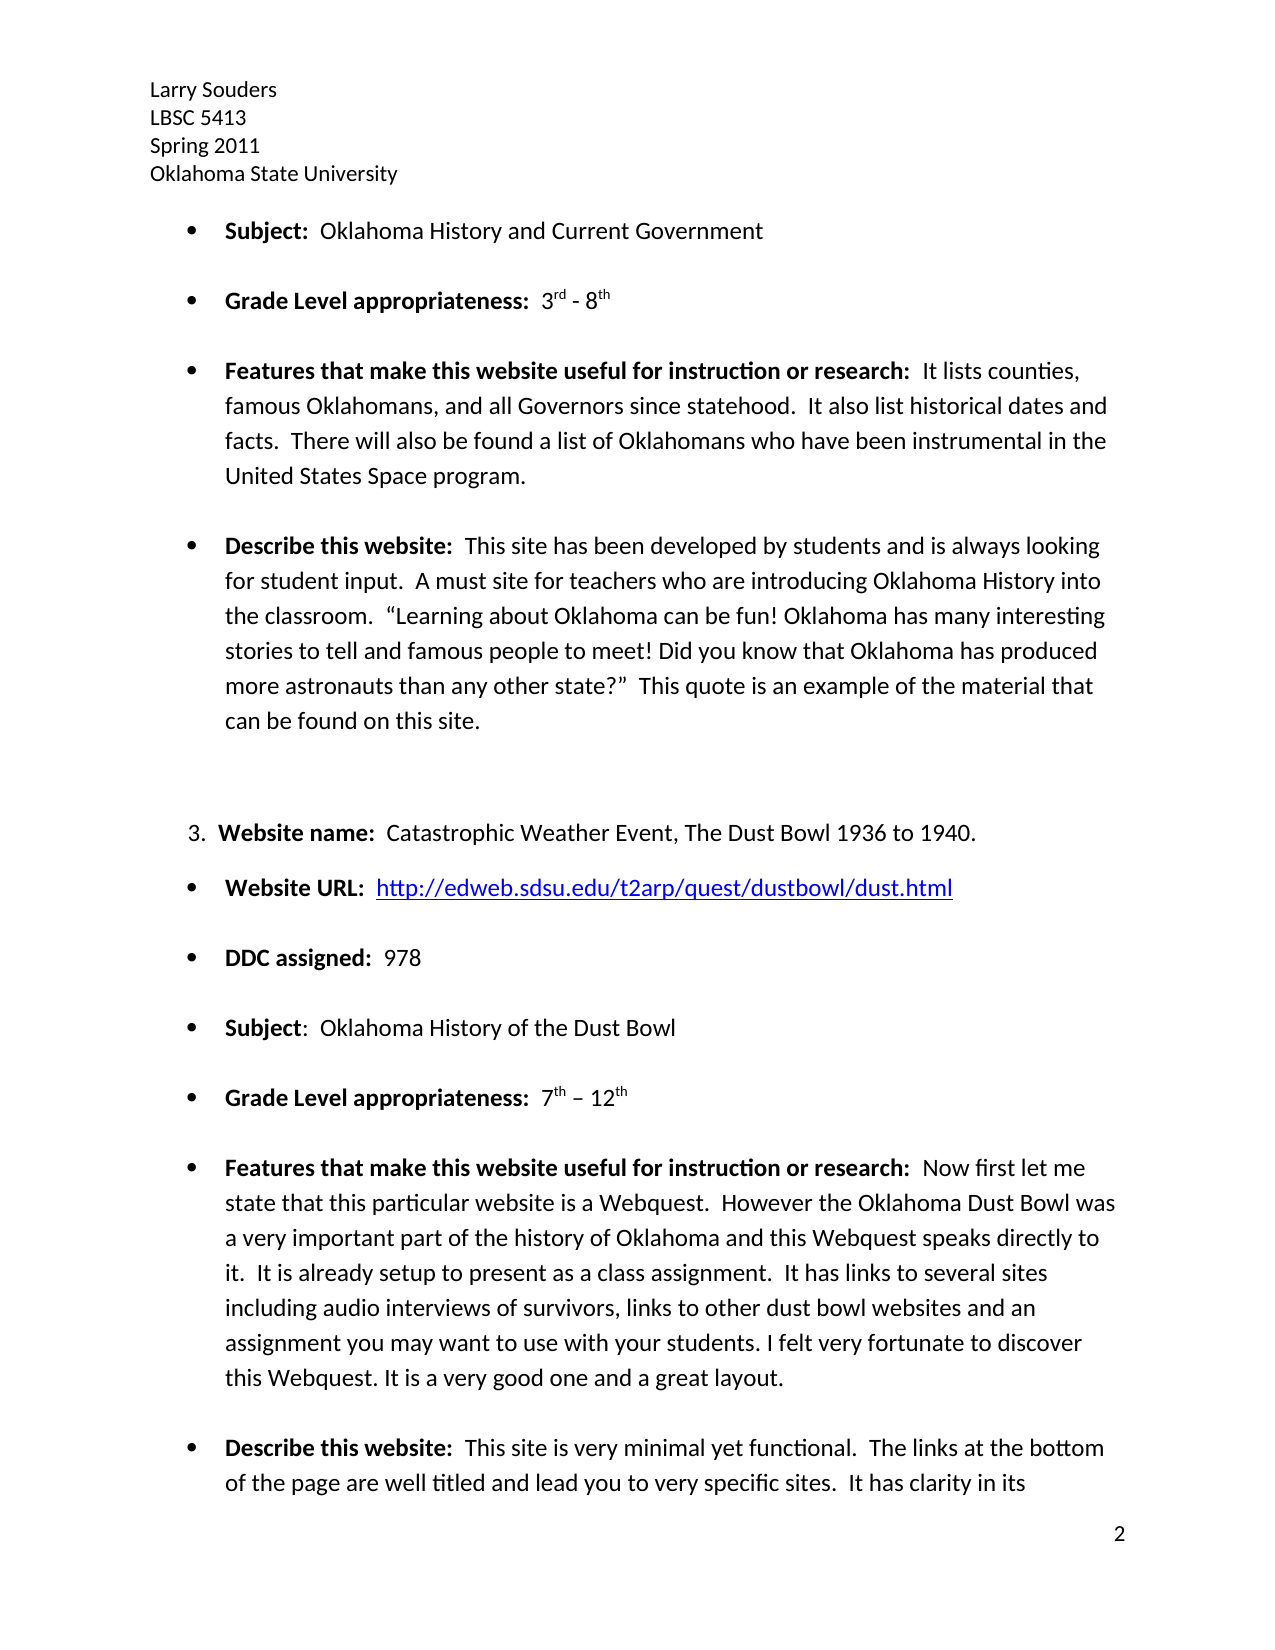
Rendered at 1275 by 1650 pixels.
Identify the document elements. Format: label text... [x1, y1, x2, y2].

list Website URL: http://edweb.sdsu.edu/t2arp/quest/dustbowl/dust.html [187, 873, 1125, 903]
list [187, 1433, 1125, 1498]
text 3. Website name: Catastrophic Weather Event, The Dust Bowl 1936 to 1940. [150, 817, 1125, 847]
list Features that make this website useful for instruction or research: It lists counties, famous Oklahomans, and all Governors since statehood. It also list historical dates and facts. There will also be found a list of Oklahomans who have been instrumental in the United States Space program. [187, 355, 1125, 491]
list Subject: Oklahoma History and Current Government [187, 215, 1125, 246]
list Grade Level appropriateness: 3rd - 8th [187, 285, 1125, 316]
list Grade Level appropriateness: 7th – 12th [187, 1083, 1125, 1113]
list Subject: Oklahoma History of the Dust Bowl [187, 1013, 1125, 1043]
list Features that make this website useful for instruction or research: Now first let me state that this particular website is a Webquest. However the Oklahoma Dust Bowl was a very important part of the history of Oklahoma and this Webquest speaks directly to it. It is already setup to present as a class assignment. It has links to several sites including audio interviews of survivors, links to other dust bowl websites and an assignment you may want to use with your students. I felt very fortunate to discover this Webquest. It is a very good one and a great layout. [187, 1153, 1125, 1393]
list DDC assigned: 978 [187, 943, 1125, 973]
list Describe this website: This site has been developed by students and is always looking for student input. A must site for teachers who are introducing Oklahoma History into the classroom. “Learning about Oklahoma can be fun! Oklahoma has many interesting stories to tell and famous people to meet! Did you know that Oklahoma has produced more astronauts than any other state?” This quote is an example of the material that can be found on this site. [187, 530, 1125, 736]
